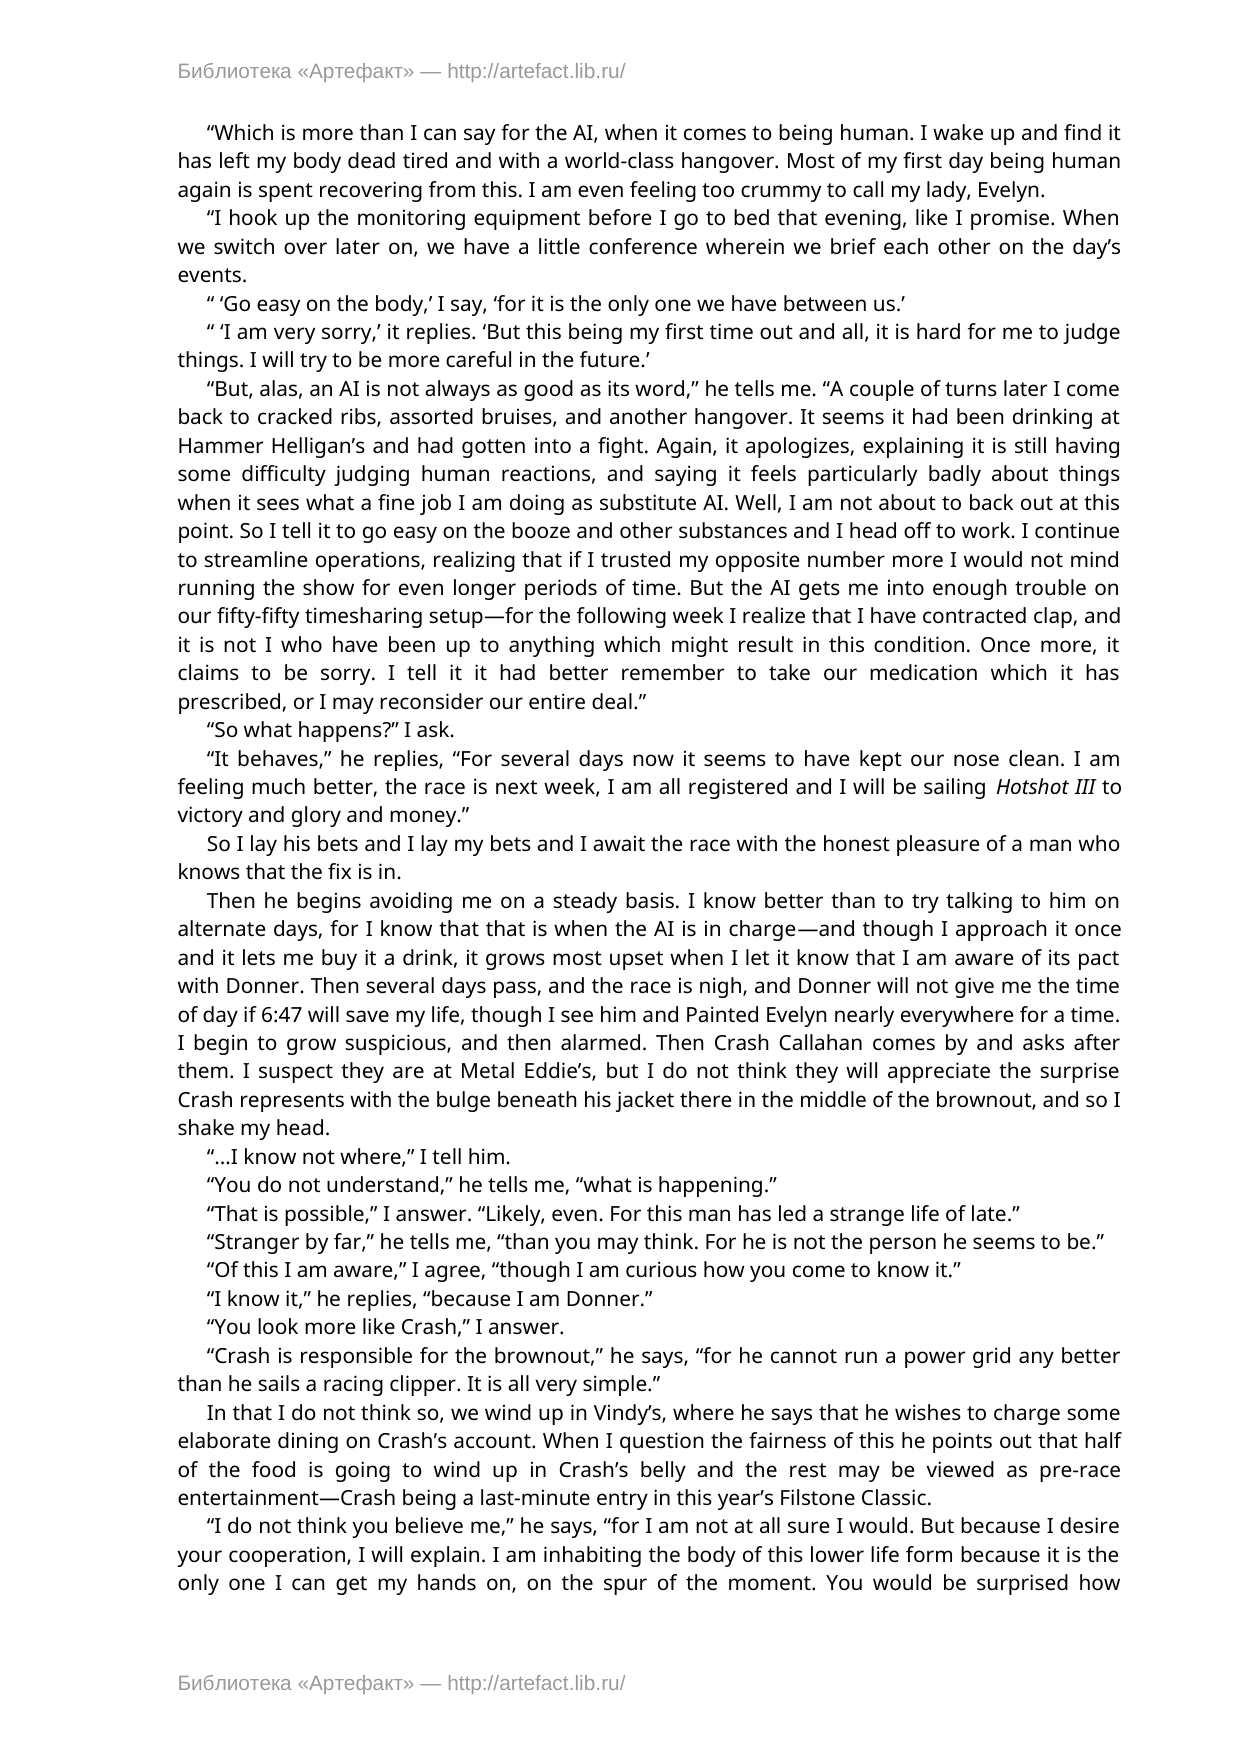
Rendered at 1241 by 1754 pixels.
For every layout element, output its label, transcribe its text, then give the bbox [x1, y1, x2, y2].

text “Which is more than I can say for the AI, when it comes to being human. I wake up and find it has left my body dead tired and with a world-class hangover. Most of my first day being human again is spent recovering from this. I am even feeling too crummy to call my lady, Evelyn. [177, 118, 1122, 203]
text “Stranger by far,” he tells me, “than you may think. For he is not the person he seems to be.” [177, 1227, 1122, 1256]
text Then he begins avoiding me on a steady basis. I know better than to try talking to him on alternate days, for I know that that is when the AI is in charge⁠—and though I approach it once and it lets me buy it a drink, it grows most upset when I let it know that I am aware of its pact with Donner. Then several days pass, and the race is nigh, and Donner will not give me the time of day if 6:47 will save my life, though I see him and Painted Evelyn nearly everywhere for a time. I begin to grow suspicious, and then alarmed. Then Crash Callahan comes by and asks after them. I suspect they are at Metal Eddie’s, but I do not think they will appreciate the surprise Crash represents with the bulge beneath his jacket there in the middle of the brownout, and so I shake my head. [177, 886, 1122, 1142]
text “You look more like Crash,” I answer. [177, 1312, 1122, 1341]
text “It behaves,” he replies, “For several days now it seems to have kept our nose clean. I am feeling much better, the race is next week, I am all registered and I will be sailing Hotshot III to victory and glory and money.” [177, 744, 1122, 829]
text “That is possible,” I answer. “Likely, even. For this man has led a strange life of late.” [177, 1199, 1122, 1227]
text So I lay his bets and I lay my bets and I await the race with the honest pleasure of a man who knows that the fix is in. [177, 829, 1122, 886]
text “ ‘I am very sorry,’ it replies. ‘But this being my first time out and all, it is hard for me to judge things. I will try to be more careful in the future.’ [177, 317, 1122, 374]
text “Crash is responsible for the brownout,” he says, “for he cannot run a power grid any better than he sails a racing clipper. It is all very simple.” [177, 1341, 1122, 1398]
text “You do not understand,” he tells me, “what is happening.” [177, 1170, 1122, 1199]
text In that I do not think so, we wind up in Vindy’s, where he says that he wishes to charge some elaborate dining on Crash’s account. When I question the fairness of this he points out that half of the food is going to wind up in Crash’s belly and the rest may be viewed as pre-race entertainment⁠—Crash being a last-minute entry in this year’s Filstone Classic. [177, 1398, 1122, 1512]
text “I know it,” he replies, “because I am Donner.” [177, 1284, 1122, 1312]
text “Of this I am aware,” I agree, “though I am curious how you come to know it.” [177, 1256, 1122, 1284]
text “I hook up the monitoring equipment before I go to bed that evening, like I promise. When we switch over later on, we have a little conference wherein we brief each other on the day’s events. [177, 203, 1122, 289]
text “ ‘Go easy on the body,’ I say, ‘for it is the only one we have between us.’ [177, 289, 1122, 317]
text “But, alas, an AI is not always as good as its word,” he tells me. “A couple of turns later I come back to cracked ribs, assorted bruises, and another hangover. It seems it had been drinking at Hammer Helligan’s and had gotten into a fight. Again, it apologizes, explaining it is still having some difficulty judging human reactions, and saying it feels particularly badly about things when it sees what a fine job I am doing as substitute AI. Well, I am not about to back out at this point. So I tell it to go easy on the booze and other substances and I head off to work. I continue to streamline operations, realizing that if I trusted my opposite number more I would not mind running the show for even longer periods of time. But the AI gets me into enough trouble on our fifty-fifty timesharing setup⁠—for the following week I realize that I have contracted clap, and it is not I who have been up to anything which might result in this condition. Once more, it claims to be sorry. I tell it it had better remember to take our medication which it has prescribed, or I may reconsider our entire deal.” [177, 374, 1122, 715]
text “So what happens?” I ask. [177, 715, 1122, 744]
text “...I know not where,” I tell him. [177, 1142, 1122, 1170]
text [177, 1512, 1122, 1597]
